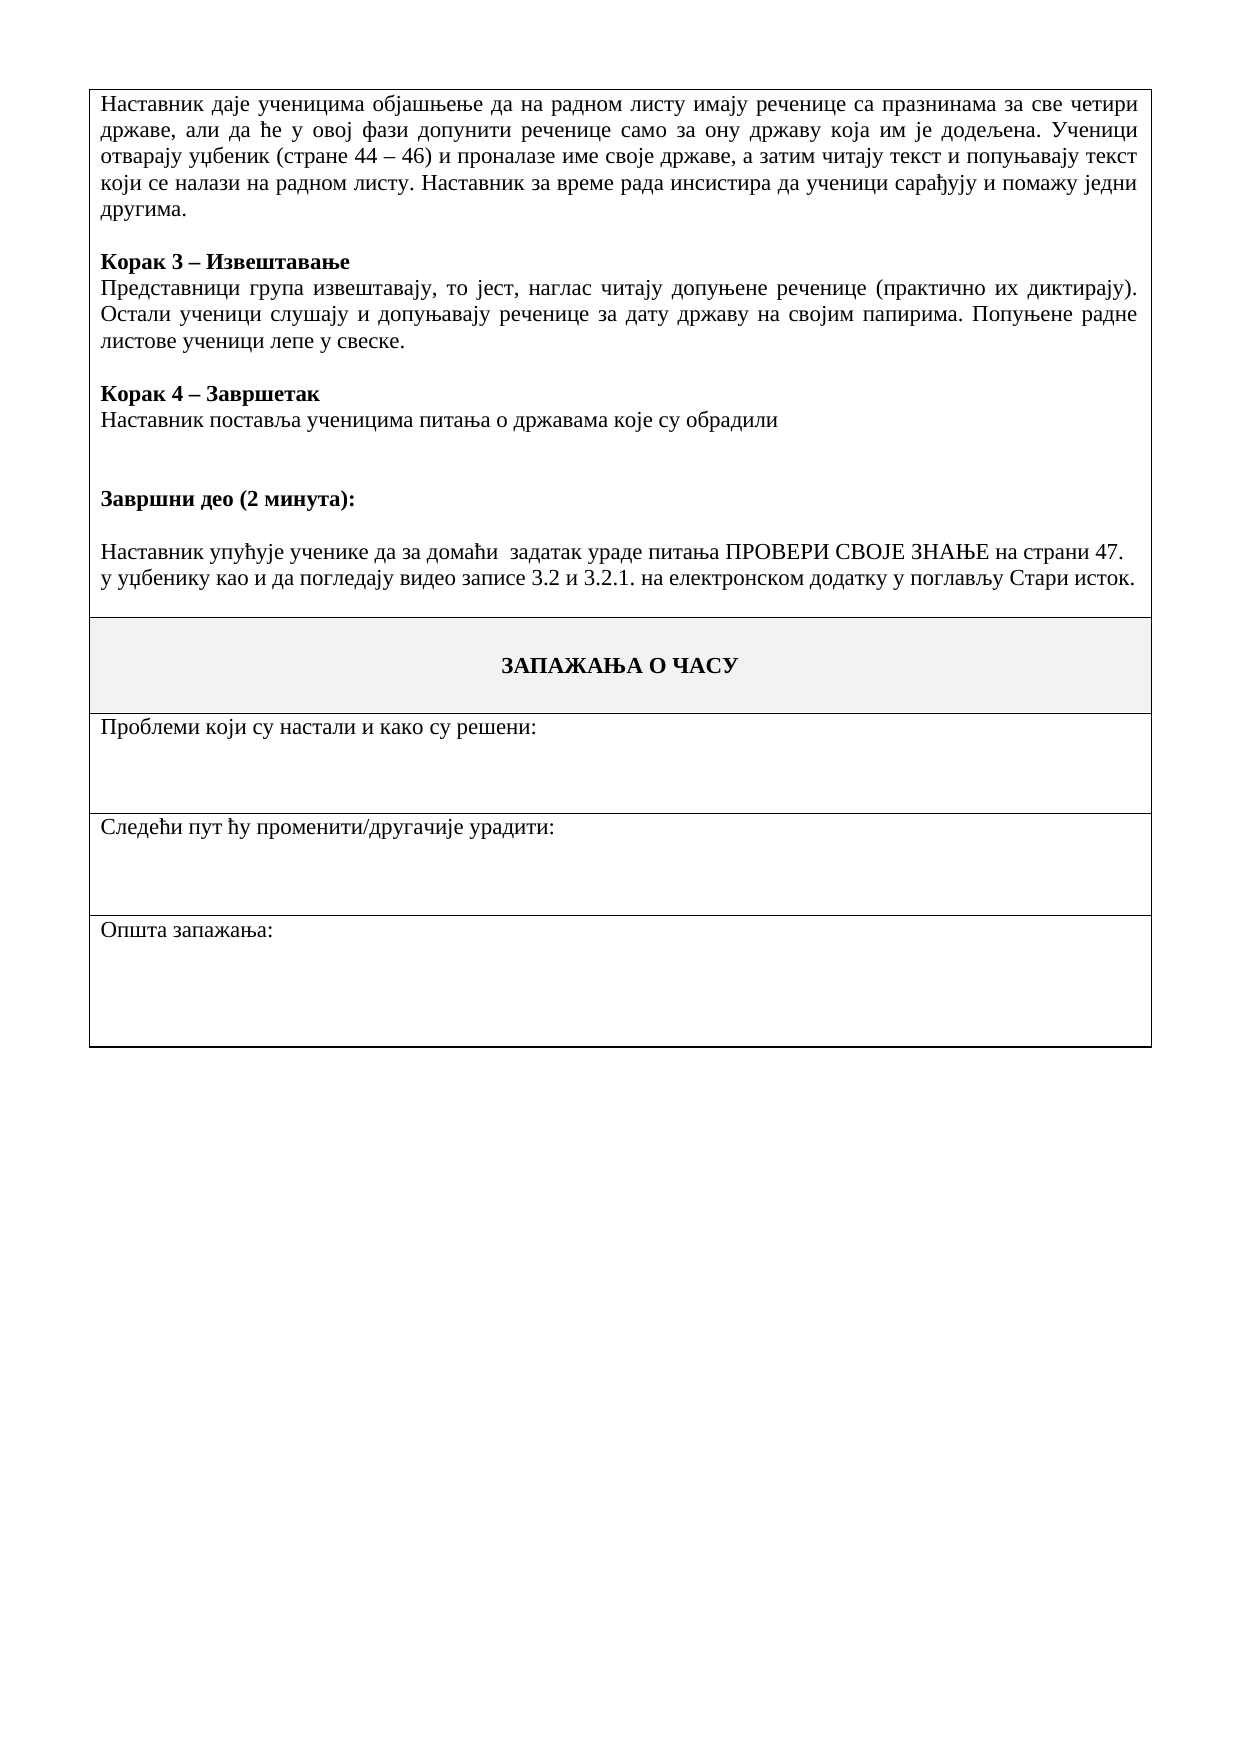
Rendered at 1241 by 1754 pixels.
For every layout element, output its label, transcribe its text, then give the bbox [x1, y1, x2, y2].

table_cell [90, 90, 1151, 617]
table_cell Проблеми који су настали и како су решени: [90, 714, 1151, 812]
table_cell ЗАПАЖАЊА О ЧАСУ [90, 618, 1151, 712]
table_cell Општа запажања: [90, 916, 1151, 1046]
table_cell Следећи пут ћу променити/другачије урадити: [90, 814, 1151, 915]
